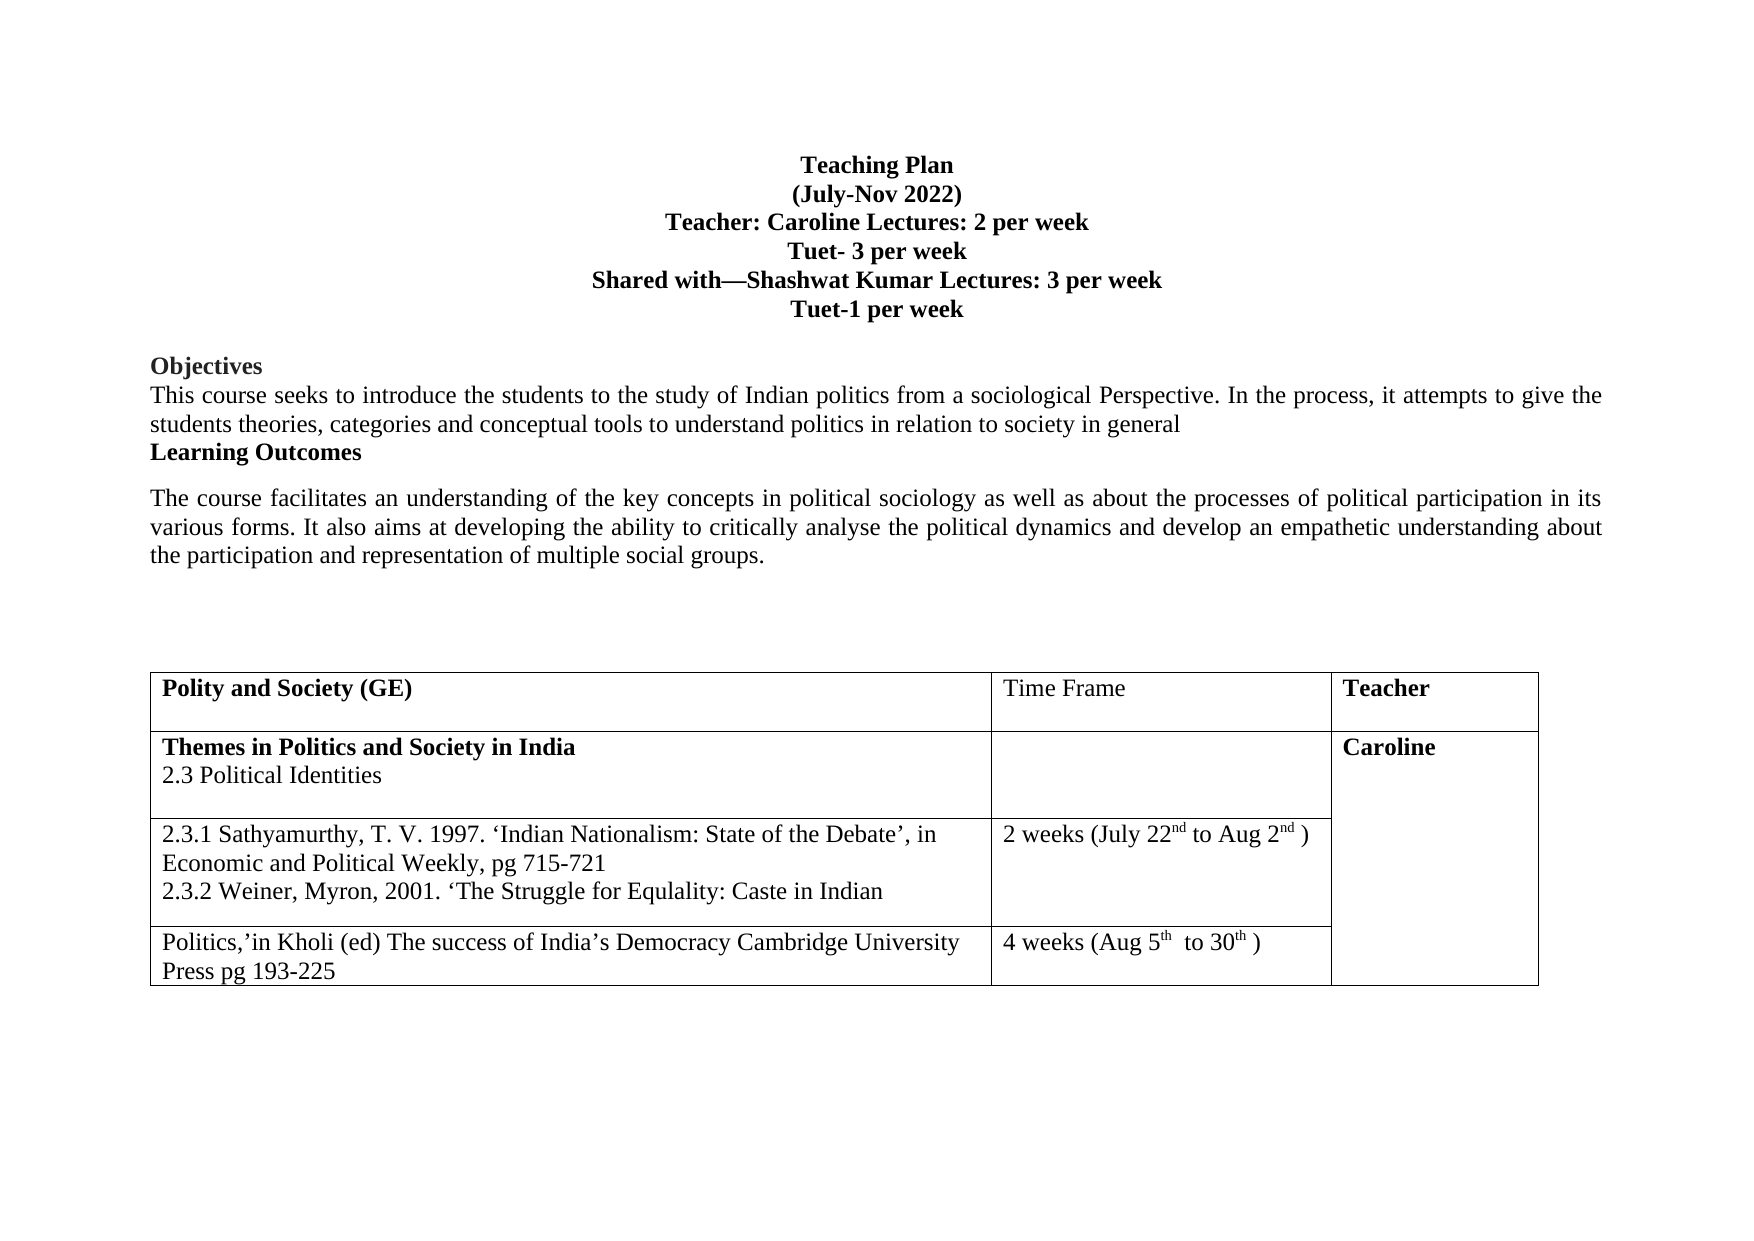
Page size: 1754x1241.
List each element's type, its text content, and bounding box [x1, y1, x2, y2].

table_cell Caroline [1332, 732, 1538, 985]
text The course facilitates an understanding of the key concepts in political sociology as well as about the processes of political participation in its various forms. It also aims at developing the ability to critically analyse the political dynamics and develop an empathetic understanding about the participation and representation of multiple social groups. [150, 483, 1604, 569]
table_header Teacher [1332, 673, 1538, 731]
table_cell Themes in Politics and Society in India 2.3 Political Identities [151, 732, 991, 818]
table_header Time Frame [992, 673, 1331, 731]
text (July-Nov 2022) [150, 179, 1604, 207]
text Tuet- 3 per week [150, 236, 1604, 265]
text Teacher: Caroline Lectures: 2 per week [150, 207, 1604, 236]
text Tuet-1 per week [150, 294, 1604, 322]
table_cell Politics,’in Kholi (ed) The success of India’s Democracy Cambridge University Press pg 193-225 [151, 927, 991, 985]
text This course seeks to introduce the students to the study of Indian politics from a sociological Perspective. In the process, it attempts to give the students theories, categories and conceptual tools to understand politics in relation to society in general [150, 380, 1604, 437]
table_cell 4 weeks (Aug 5th to 30th ) [992, 927, 1331, 985]
table_header Polity and Society (GE) [151, 673, 991, 731]
table_cell 2.3.1 Sathyamurthy, T. V. 1997. ‘Indian Nationalism: State of the Debate’, in Economic and Political Weekly, pg 715-721 2.3.2 Weiner, Myron, 2001. ‘The Struggle for Equlality: Caste in Indian [151, 819, 991, 926]
text Learning Outcomes [150, 437, 1604, 466]
table_cell 2 weeks (July 22nd to Aug 2nd ) [992, 819, 1331, 926]
text Shared with—Shashwat Kumar Lectures: 3 per week [150, 265, 1604, 294]
text Objectives [150, 351, 1604, 380]
text Teaching Plan [150, 150, 1604, 179]
table_cell [992, 732, 1331, 818]
